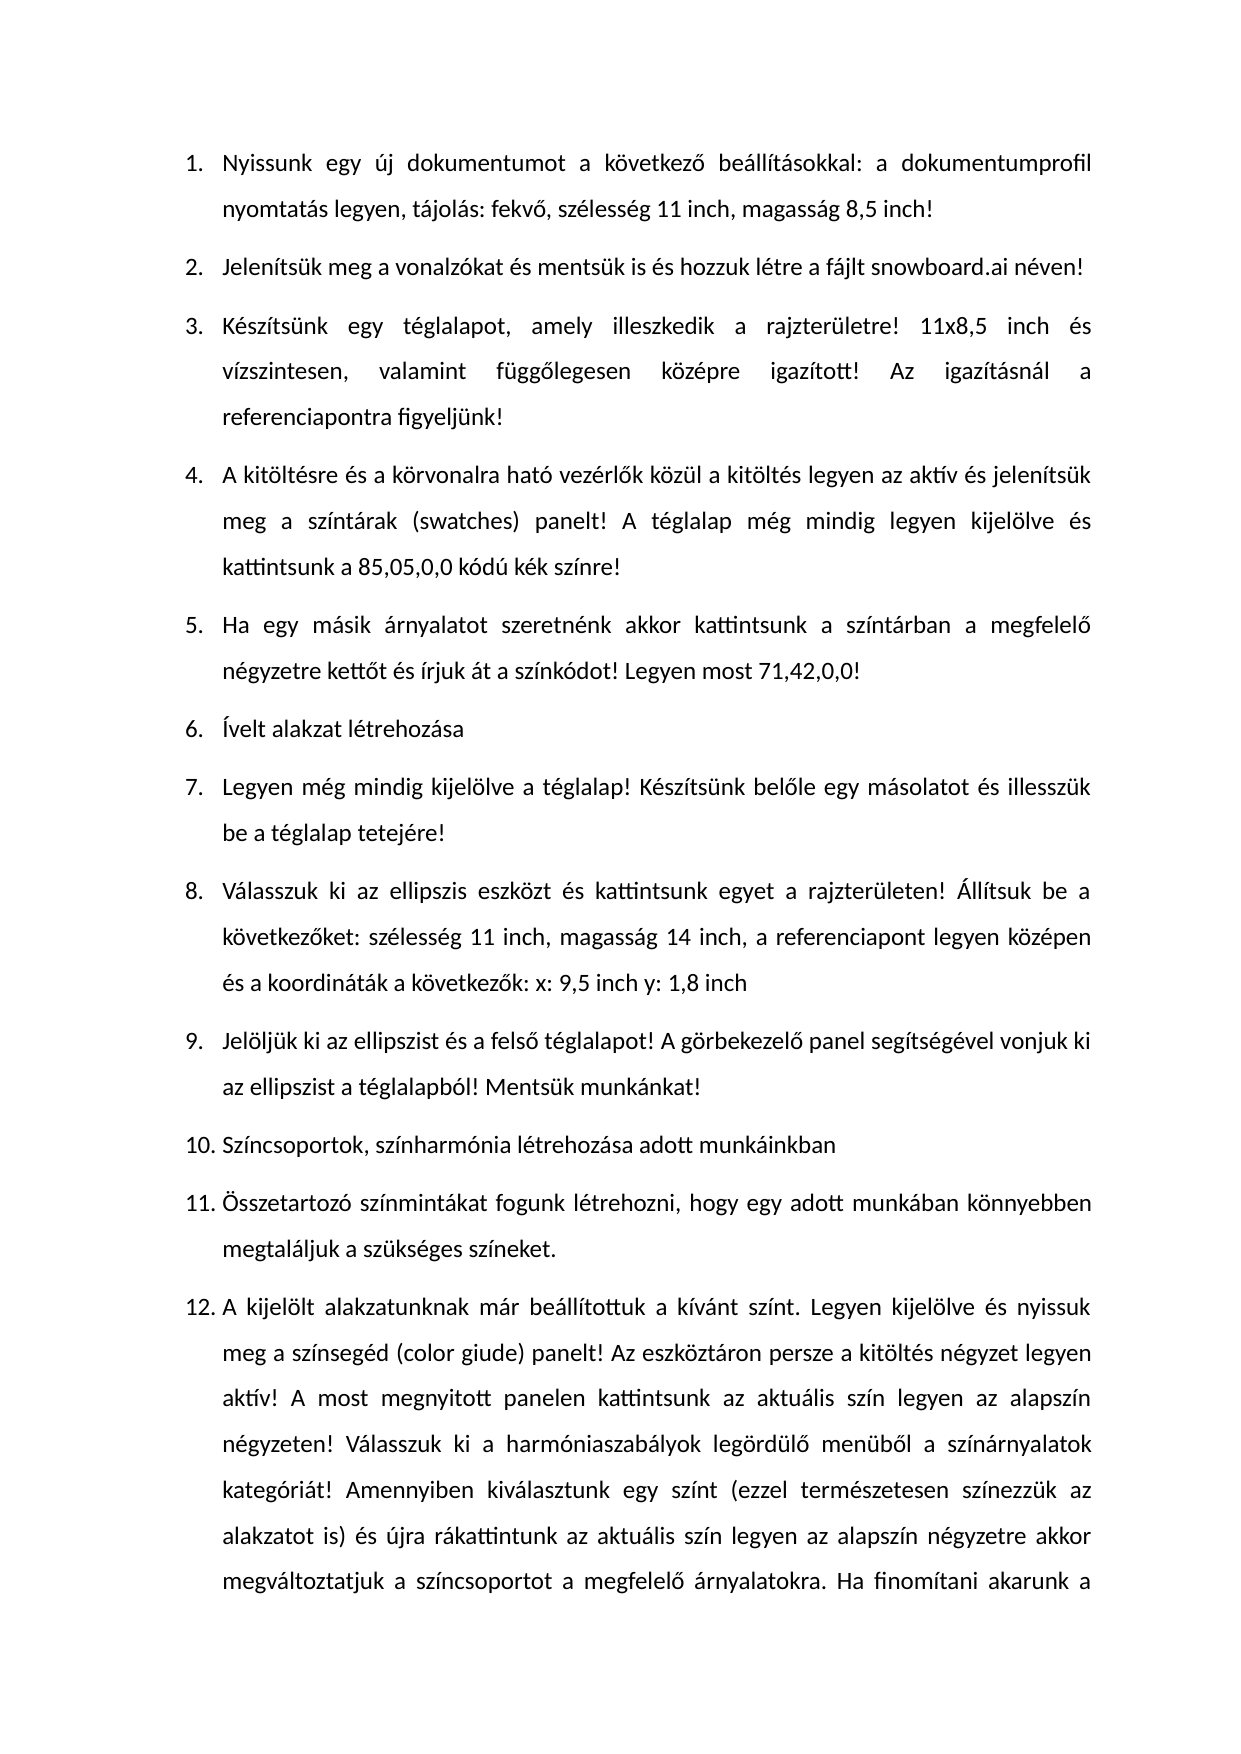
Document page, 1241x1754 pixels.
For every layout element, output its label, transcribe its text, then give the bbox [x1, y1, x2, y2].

list Jelenítsük meg a vonalzókat és mentsük is és hozzuk létre a fájlt snowboard.ai néven! [185, 252, 1093, 282]
list Színcsoportok, színharmónia létrehozása adott munkáinkban [185, 1129, 1093, 1159]
list Összetartozó színmintákat fogunk létrehozni, hogy egy adott munkában könnyebben megtaláljuk a szükséges színeket. [185, 1187, 1093, 1263]
list Ha egy másik árnyalatot szeretnénk akkor kattintsunk a színtárban a megfelelő négyzetre kettőt és írjuk át a színkódot! Legyen most 71,42,0,0! [185, 609, 1093, 685]
list Ívelt alakzat létrehozása [185, 713, 1093, 744]
list Jelöljük ki az ellipszist és a felső téglalapot! A görbekezelő panel segítségével vonjuk ki az ellipszist a téglalapból! Mentsük munkánkat! [185, 1025, 1093, 1101]
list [185, 1291, 1093, 1596]
list Nyissunk egy új dokumentumot a következő beállításokkal: a dokumentumprofil nyomtatás legyen, tájolás: fekvő, szélesség 11 inch, magasság 8,5 inch! [185, 148, 1093, 224]
list A kitöltésre és a körvonalra ható vezérlők közül a kitöltés legyen az aktív és jelenítsük meg a színtárak (swatches) panelt! A téglalap még mindig legyen kijelölve és kattintsunk a 85,05,0,0 kódú kék színre! [185, 459, 1093, 581]
list Legyen még mindig kijelölve a téglalap! Készítsünk belőle egy másolatot és illesszük be a téglalap tetejére! [185, 771, 1093, 848]
list Válasszuk ki az ellipszis eszközt és kattintsunk egyet a rajzterületen! Állítsuk be a következőket: szélesség 11 inch, magasság 14 inch, a referenciapont legyen középen és a koordináták a következők: x: 9,5 inch y: 1,8 inch [185, 875, 1093, 997]
list Készítsünk egy téglalapot, amely illeszkedik a rajzterületre! 11x8,5 inch és vízszintesen, valamint függőlegesen középre igazított! Az igazításnál a referenciapontra figyeljünk! [185, 310, 1093, 432]
